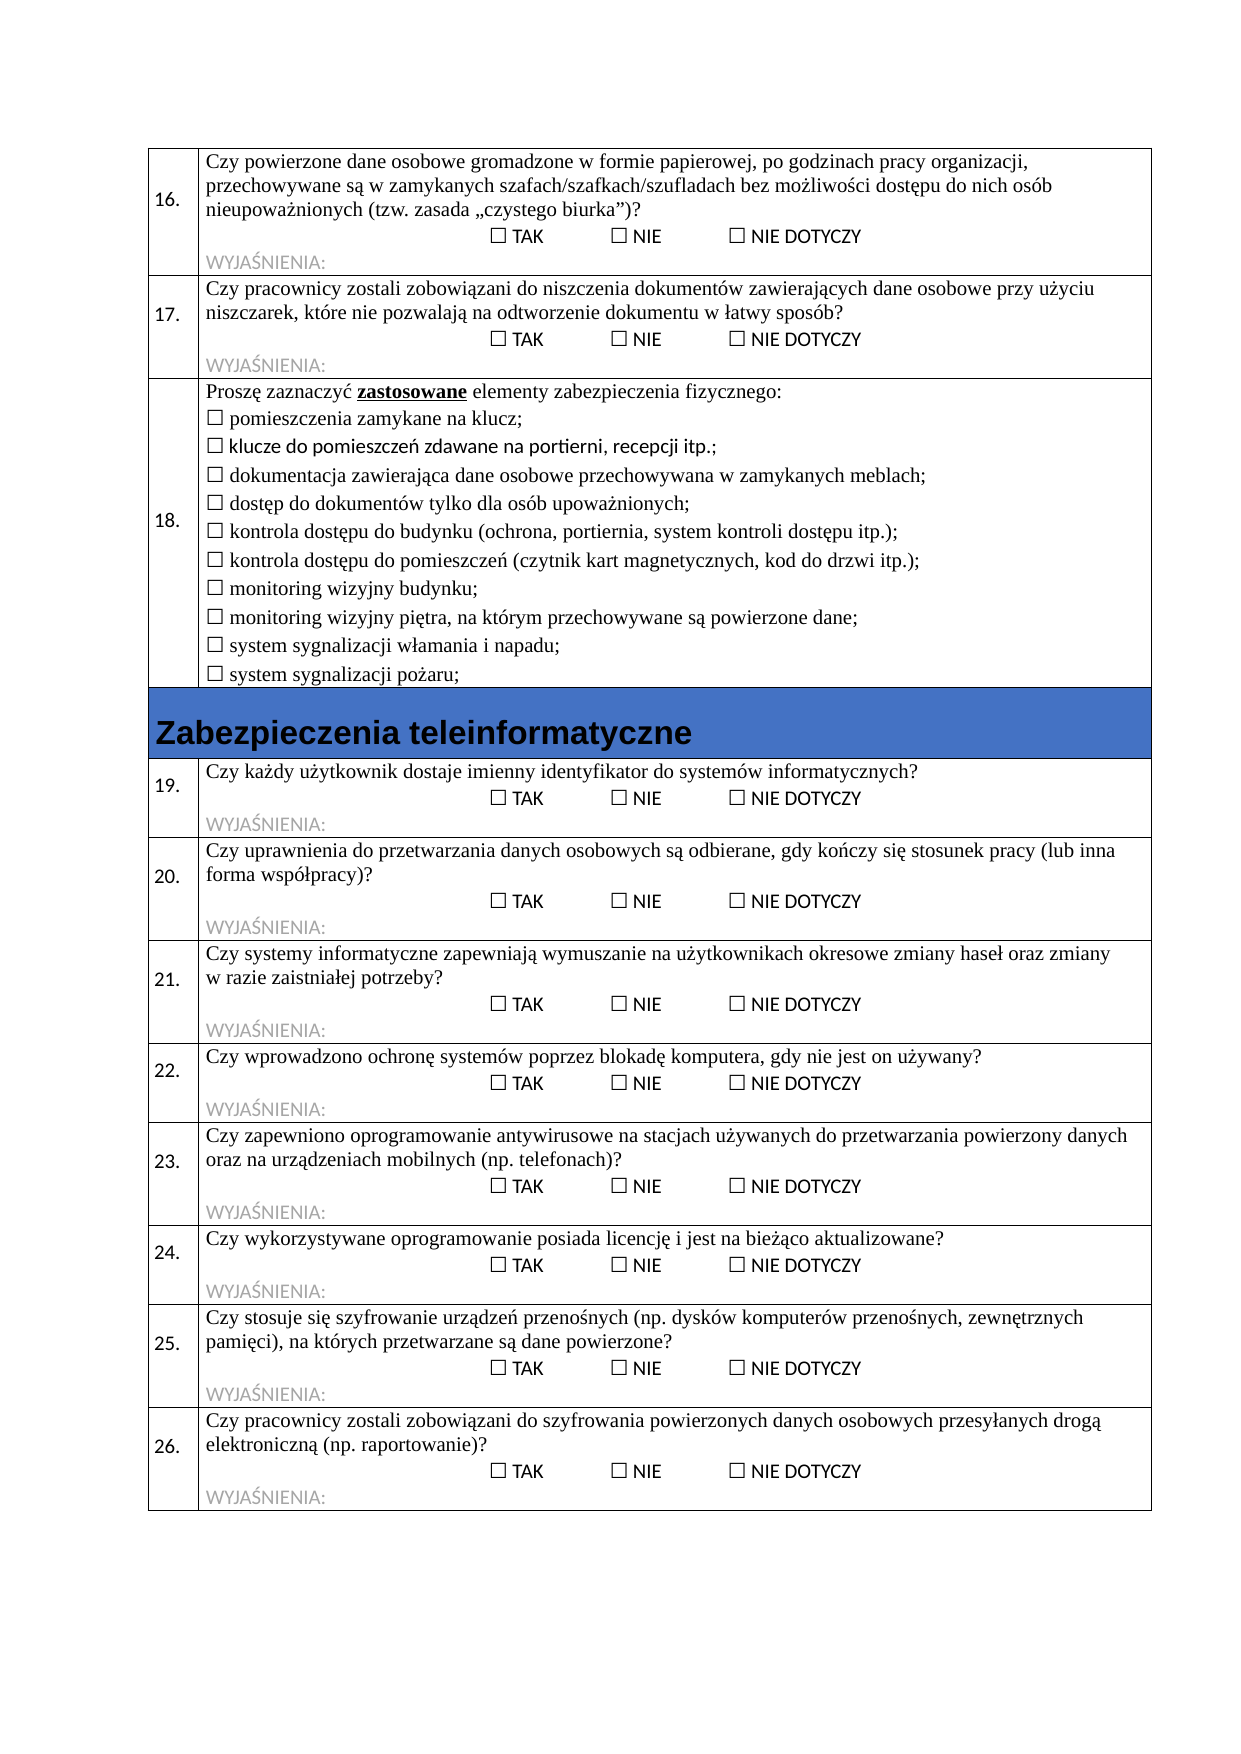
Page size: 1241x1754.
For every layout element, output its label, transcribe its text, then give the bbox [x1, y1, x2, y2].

table_cell [149, 276, 198, 378]
table_cell [149, 838, 198, 940]
table_cell [149, 1408, 198, 1510]
table_cell Czy powierzone dane osobowe gromadzone w formie papierowej, po godzinach pracy organizacji, przechowywane są w zamykanych szafach/szafkach/szufladach bez możliwości dostępu do nich osób nieupoważnionych (tzw. zasada „czystego biurka”)? ☐ TAK ☐ NIE ☐ NIE DOTYCZY WYJAŚNIENIA: [199, 149, 1151, 275]
table_cell [149, 941, 198, 1043]
table_cell [149, 759, 198, 837]
table_cell [149, 1305, 198, 1407]
table_cell [149, 1044, 198, 1122]
table_cell [149, 379, 198, 687]
table_cell [149, 1123, 198, 1225]
table_cell [149, 1226, 198, 1304]
table_cell Czy uprawnienia do przetwarzania danych osobowych są odbierane, gdy kończy się stosunek pracy (lub inna forma współpracy)? ☐ TAK ☐ NIE ☐ NIE DOTYCZY WYJAŚNIENIA: [199, 838, 1151, 940]
table_cell [149, 149, 198, 275]
table_cell Czy każdy użytkownik dostaje imienny identyfikator do systemów informatycznych? ☐ TAK ☐ NIE ☐ NIE DOTYCZY WYJAŚNIENIA: [199, 759, 1151, 837]
table_cell Czy wykorzystywane oprogramowanie posiada licencję i jest na bieżąco aktualizowane? ☐ TAK ☐ NIE ☐ NIE DOTYCZY WYJAŚNIENIA: [199, 1226, 1151, 1304]
table_cell Czy pracownicy zostali zobowiązani do szyfrowania powierzonych danych osobowych przesyłanych drogą elektroniczną (np. raportowanie)? ☐ TAK ☐ NIE ☐ NIE DOTYCZY WYJAŚNIENIA: [199, 1408, 1151, 1510]
table_cell Czy pracownicy zostali zobowiązani do niszczenia dokumentów zawierających dane osobowe przy użyciu niszczarek, które nie pozwalają na odtworzenie dokumentu w łatwy sposób? ☐ TAK ☐ NIE ☐ NIE DOTYCZY WYJAŚNIENIA: [199, 276, 1151, 378]
table_cell Proszę zaznaczyć zastosowane elementy zabezpieczenia fizycznego: ☐ pomieszczenia zamykane na klucz; ☐ klucze do pomieszczeń zdawane na portierni, recepcji itp.; ☐ dokumentacja zawierająca dane osobowe przechowywana w zamykanych meblach; ☐ dostęp do dokumentów tylko dla osób upoważnionych; ☐ kontrola dostępu do budynku (ochrona, portiernia, system kontroli dostępu itp.); ☐ kontrola dostępu do pomieszczeń (czytnik kart magnetycznych, kod do drzwi itp.); ☐ monitoring wizyjny budynku; ☐ monitoring wizyjny piętra, na którym przechowywane są powierzone dane; ☐ system sygnalizacji włamania i napadu; ☐ system sygnalizacji pożaru; [199, 379, 1151, 687]
table_cell Czy stosuje się szyfrowanie urządzeń przenośnych (np. dysków komputerów przenośnych, zewnętrznych pamięci), na których przetwarzane są dane powierzone? ☐ TAK ☐ NIE ☐ NIE DOTYCZY WYJAŚNIENIA: [199, 1305, 1151, 1407]
table_cell Czy zapewniono oprogramowanie antywirusowe na stacjach używanych do przetwarzania powierzony danych oraz na urządzeniach mobilnych (np. telefonach)? ☐ TAK ☐ NIE ☐ NIE DOTYCZY WYJAŚNIENIA: [199, 1123, 1151, 1225]
table_cell Czy wprowadzono ochronę systemów poprzez blokadę komputera, gdy nie jest on używany? ☐ TAK ☐ NIE ☐ NIE DOTYCZY WYJAŚNIENIA: [199, 1044, 1151, 1122]
table_cell Zabezpieczenia teleinformatyczne [149, 688, 1151, 758]
table_cell Czy systemy informatyczne zapewniają wymuszanie na użytkownikach okresowe zmiany haseł oraz zmiany w razie zaistniałej potrzeby? ☐ TAK ☐ NIE ☐ NIE DOTYCZY WYJAŚNIENIA: [199, 941, 1151, 1043]
